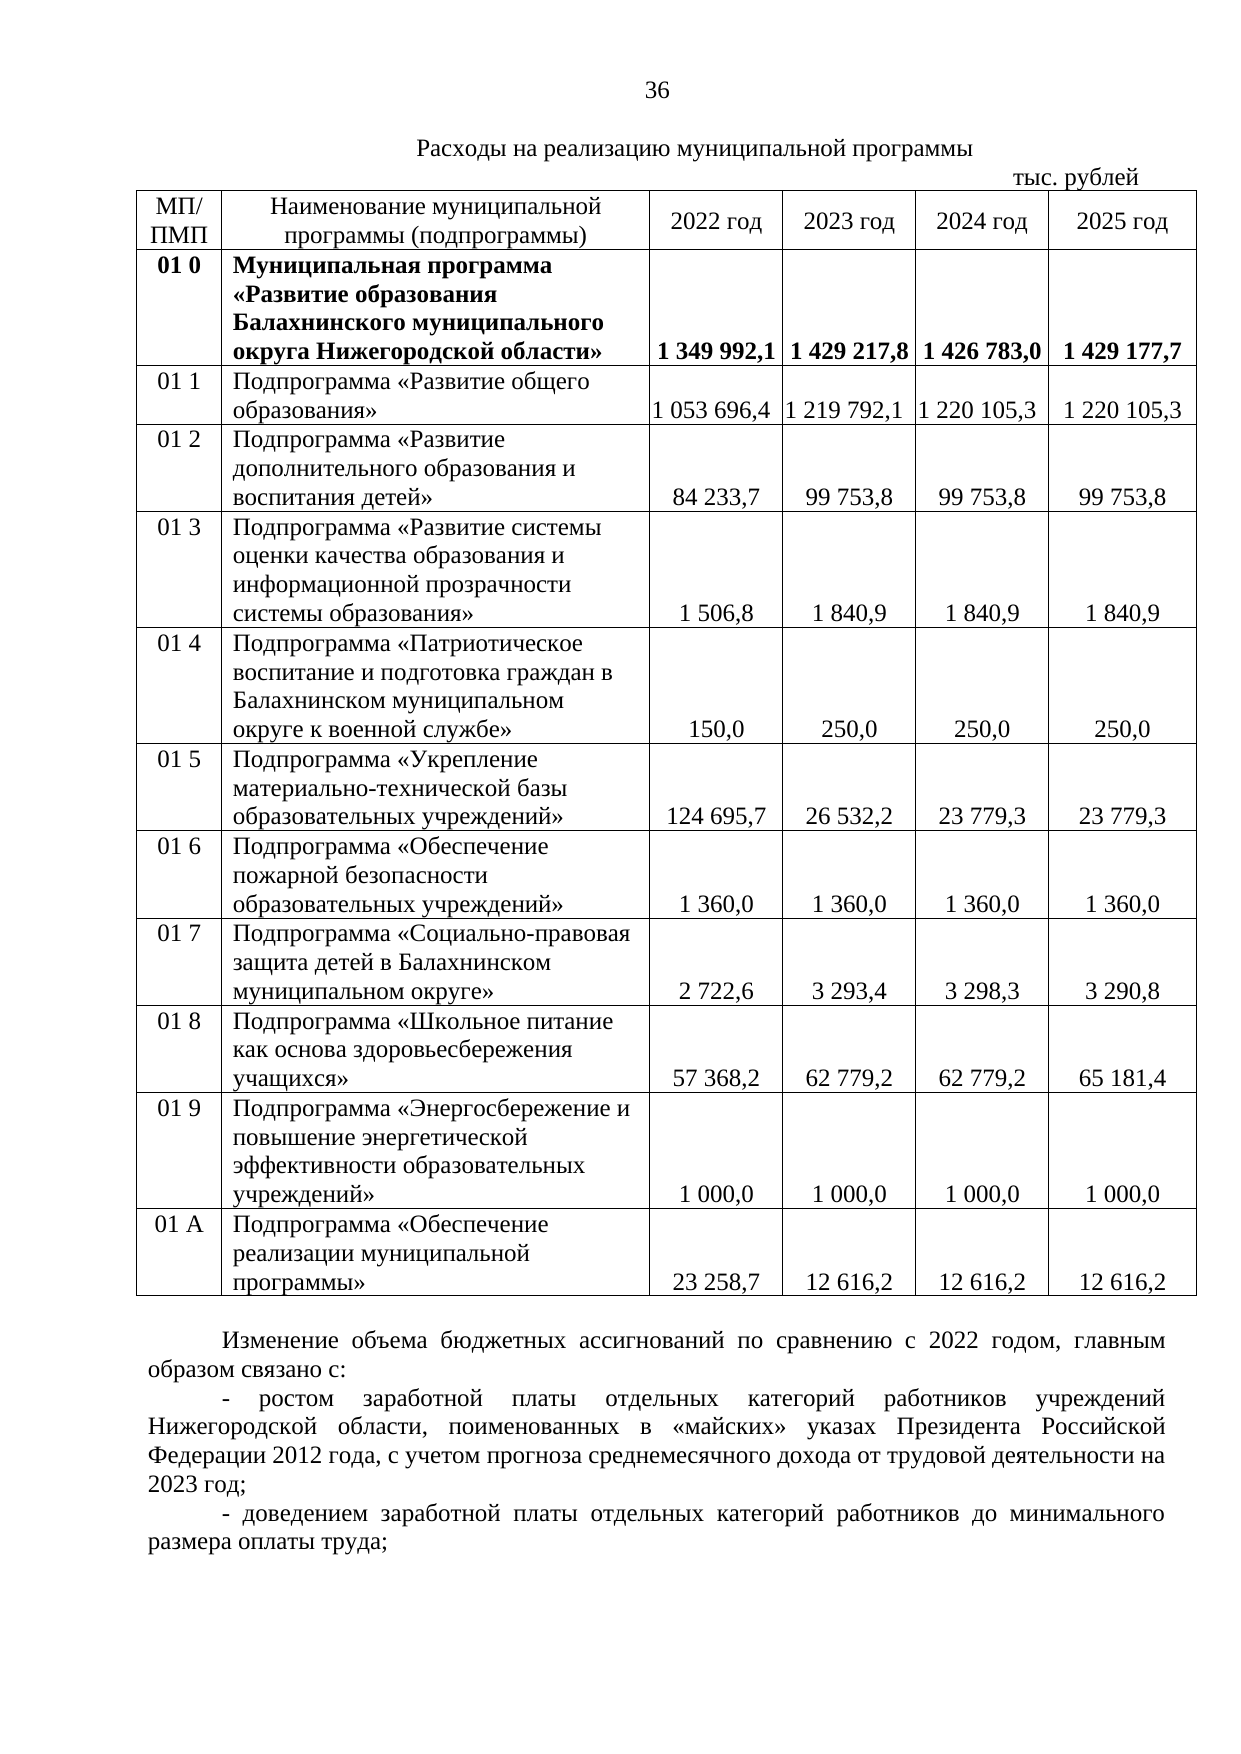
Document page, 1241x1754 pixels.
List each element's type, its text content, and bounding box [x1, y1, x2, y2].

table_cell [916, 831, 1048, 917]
text тыс. рублей [148, 162, 1166, 190]
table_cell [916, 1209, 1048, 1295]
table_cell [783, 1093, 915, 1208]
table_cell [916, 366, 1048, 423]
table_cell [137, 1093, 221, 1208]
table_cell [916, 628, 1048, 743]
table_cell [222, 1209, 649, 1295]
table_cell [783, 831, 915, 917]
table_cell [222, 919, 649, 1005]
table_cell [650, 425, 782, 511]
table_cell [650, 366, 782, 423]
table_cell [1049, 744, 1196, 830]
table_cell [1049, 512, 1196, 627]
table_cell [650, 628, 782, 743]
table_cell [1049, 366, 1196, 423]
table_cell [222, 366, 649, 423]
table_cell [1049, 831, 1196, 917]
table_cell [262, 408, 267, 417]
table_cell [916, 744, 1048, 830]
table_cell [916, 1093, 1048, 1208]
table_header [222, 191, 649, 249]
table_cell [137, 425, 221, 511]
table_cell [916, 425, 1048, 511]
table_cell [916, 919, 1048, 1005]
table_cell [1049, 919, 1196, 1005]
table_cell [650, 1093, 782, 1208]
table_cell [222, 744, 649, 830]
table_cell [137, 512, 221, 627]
text - ростом заработной платы отдельных категорий работников учреждений Нижегородской области, поименованных в «майских» указах Президента Российской Федерации 2012 года, с учетом прогноза среднемесячного дохода от трудовой деятельности на 2023 год; [148, 1383, 1166, 1498]
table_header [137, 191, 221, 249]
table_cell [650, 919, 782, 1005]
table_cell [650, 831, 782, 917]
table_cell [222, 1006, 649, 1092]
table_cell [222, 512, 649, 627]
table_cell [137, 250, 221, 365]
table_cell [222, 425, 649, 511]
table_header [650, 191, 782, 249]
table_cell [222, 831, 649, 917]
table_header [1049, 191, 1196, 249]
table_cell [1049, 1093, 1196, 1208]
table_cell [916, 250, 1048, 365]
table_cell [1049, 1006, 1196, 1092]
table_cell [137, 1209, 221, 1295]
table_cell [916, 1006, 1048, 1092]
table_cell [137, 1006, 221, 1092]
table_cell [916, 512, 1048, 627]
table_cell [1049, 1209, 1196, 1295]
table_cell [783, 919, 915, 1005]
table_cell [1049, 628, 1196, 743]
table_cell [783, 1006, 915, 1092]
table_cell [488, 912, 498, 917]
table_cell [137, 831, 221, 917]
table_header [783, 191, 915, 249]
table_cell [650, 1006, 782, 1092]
text - доведением заработной платы отдельных категорий работников до минимального размера оплаты труда; [148, 1498, 1166, 1555]
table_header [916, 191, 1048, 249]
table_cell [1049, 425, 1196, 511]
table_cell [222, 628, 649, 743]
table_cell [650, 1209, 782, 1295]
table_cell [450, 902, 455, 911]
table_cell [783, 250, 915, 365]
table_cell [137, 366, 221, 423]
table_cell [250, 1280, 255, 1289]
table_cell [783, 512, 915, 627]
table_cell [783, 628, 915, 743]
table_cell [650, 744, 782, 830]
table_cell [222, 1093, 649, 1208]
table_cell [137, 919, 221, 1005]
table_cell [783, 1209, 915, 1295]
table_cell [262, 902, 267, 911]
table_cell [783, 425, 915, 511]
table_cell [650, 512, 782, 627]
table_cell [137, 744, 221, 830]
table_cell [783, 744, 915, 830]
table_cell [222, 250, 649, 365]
text Изменение объема бюджетных ассигнований по сравнению с 2022 годом, главным образом связано с: [148, 1325, 1166, 1383]
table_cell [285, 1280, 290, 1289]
text Расходы на реализацию муниципальной программы [148, 133, 1166, 162]
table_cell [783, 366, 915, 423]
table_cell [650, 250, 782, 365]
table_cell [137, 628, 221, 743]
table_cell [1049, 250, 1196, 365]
